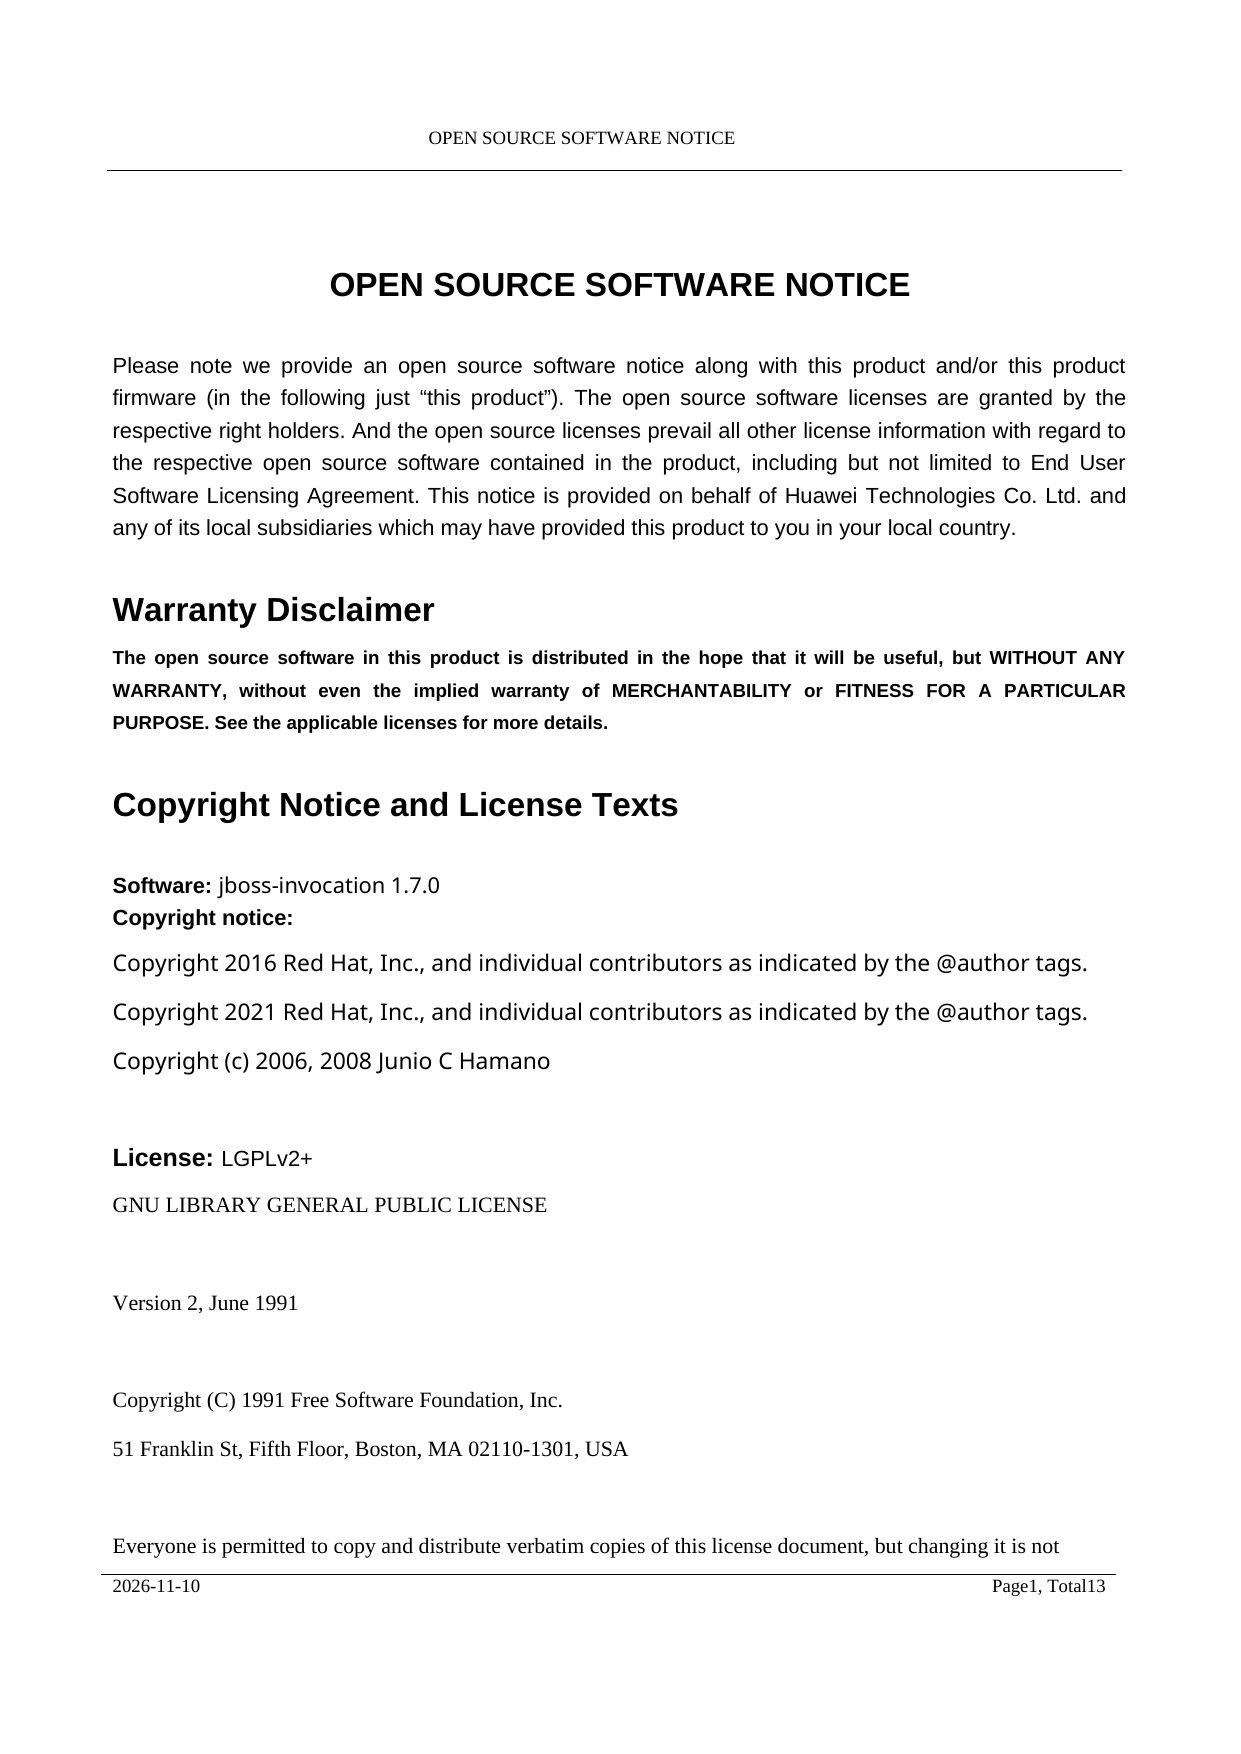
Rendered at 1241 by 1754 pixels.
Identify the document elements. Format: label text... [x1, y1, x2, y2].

text Software: jboss-invocation 1.7.0 [112, 869, 1128, 901]
text OPEN SOURCE SOFTWARE NOTICE [112, 251, 1128, 316]
text Copyright notice: [112, 901, 1128, 934]
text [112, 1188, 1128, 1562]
text Copyright 2016 Red Hat, Inc., and individual contributors as indicated by the @author tags. Copyright 2021 Red Hat, Inc., and individual contributors as indicated by the @author tags. Copyright (c) 2006, 2008 Junio C Hamano [112, 947, 1128, 1125]
text The open source software in this product is distributed in the hope that it will be useful, but WITHOUT ANY WARRANTY, without even the implied warranty of MERCHANTABILITY or FITNESS FOR A PARTICULAR PURPOSE. See the applicable licenses for more details. [112, 641, 1128, 739]
text Please note we provide an open source software notice along with this product and/or this product firmware (in the following just “this product”). The open source software licenses are granted by the respective right holders. And the open source licenses prevail all other license information with regard to the respective open source software contained in the product, including but not limited to End User Software Licensing Agreement. This notice is provided on behalf of Huawei Technologies Co. Ltd. and any of its local subsidiaries which may have provided this product to you in your local country. [112, 349, 1128, 544]
text License: LGPLv2+ [112, 1142, 1128, 1174]
text Warranty Disclaimer [112, 576, 1128, 641]
text Copyright Notice and License Texts [112, 771, 1128, 836]
